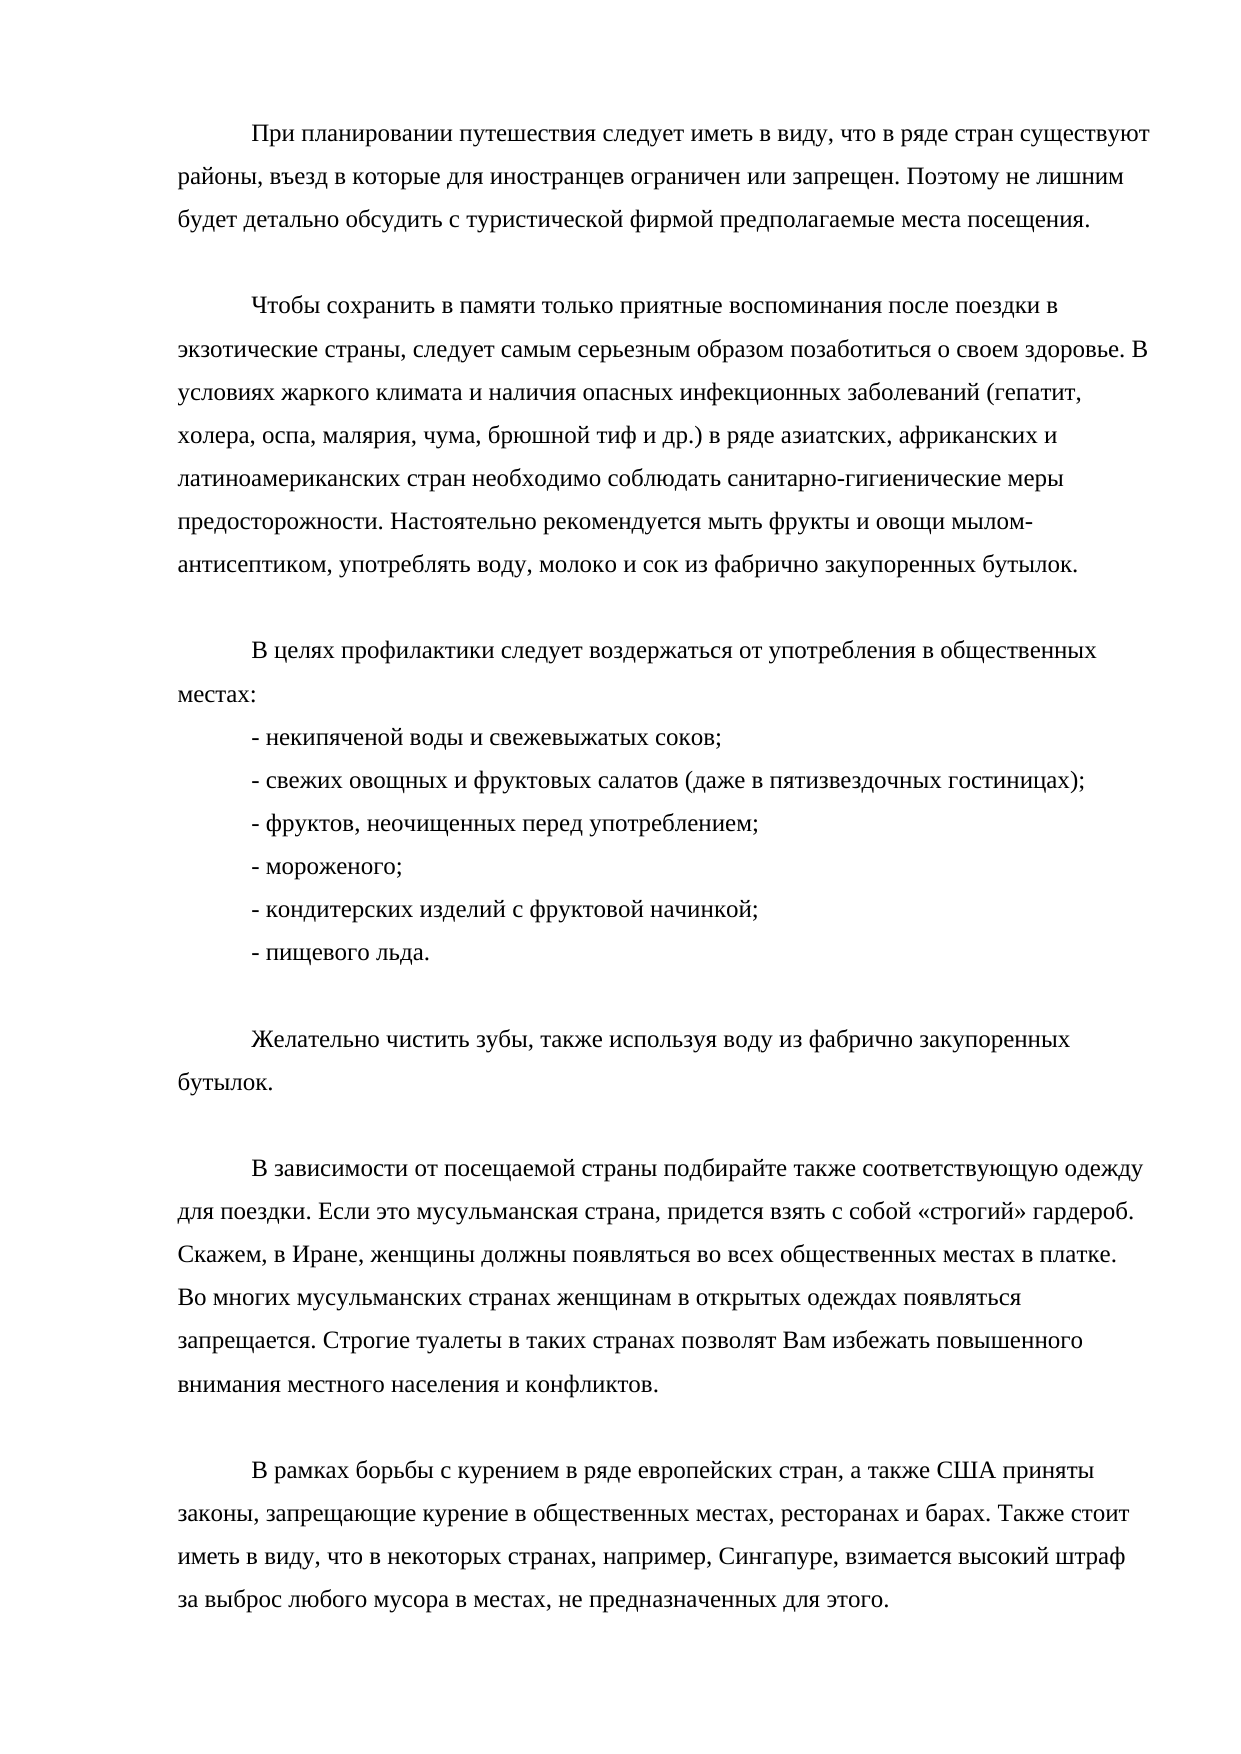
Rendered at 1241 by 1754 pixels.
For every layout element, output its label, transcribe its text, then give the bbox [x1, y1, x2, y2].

text - кондитерских изделий с фруктовой начинкой; [177, 894, 1152, 923]
text Желательно чистить зубы, также используя воду из фабрично закупоренных бутылок. [177, 1024, 1152, 1096]
text - пищевого льда. [177, 937, 1152, 966]
text Чтобы сохранить в памяти только приятные воспоминания после поездки в экзотические страны, следует самым серьезным образом позаботиться о своем здоровье. В условиях жаркого климата и наличия опасных инфекционных заболеваний (гепатит, холера, оспа, малярия, чума, брюшной тиф и др.) в ряде азиатских, африканских и латиноамериканских стран необходимо соблюдать санитарно-гигиенические меры предосторожности. Настоятельно рекомендуется мыть фрукты и овощи мылом-антисептиком, употреблять воду, молоко и сок из фабрично закупоренных бутылок. [177, 291, 1152, 578]
text В зависимости от посещаемой страны подбирайте также соответствующую одежду для поездки. Если это мусульманская страна, придется взять с собой «строгий» гардероб. Скажем, в Иране, женщины должны появляться во всех общественных местах в платке. Во многих мусульманских странах женщинам в открытых одеждах появляться запрещается. Строгие туалеты в таких странах позволят Вам избежать повышенного внимания местного населения и конфликтов. [177, 1153, 1152, 1397]
text - мороженого; [177, 851, 1152, 880]
text При планировании путешествия следует иметь в виду, что в ряде стран существуют районы, въезд в которые для иностранцев ограничен или запрещен. Поэтому не лишним будет детально обсудить с туристической фирмой предполагаемые места посещения. [177, 118, 1152, 233]
text - фруктов, неочищенных перед употреблением; [177, 808, 1152, 837]
text В целях профилактики следует воздержаться от употребления в общественных местах: [177, 636, 1152, 707]
text - свежих овощных и фруктовых салатов (даже в пятизвездочных гостиницах); [177, 765, 1152, 794]
text В рамках борьбы с курением в ряде европейских стран, а также США приняты законы, запрещающие курение в общественных местах, ресторанах и барах. Также стоит иметь в виду, что в некоторых странах, например, Сингапуре, взимается высокий штраф за выброс любого мусора в местах, не предназначенных для этого. [177, 1455, 1152, 1613]
text - некипяченой воды и свежевыжатых соков; [177, 722, 1152, 751]
